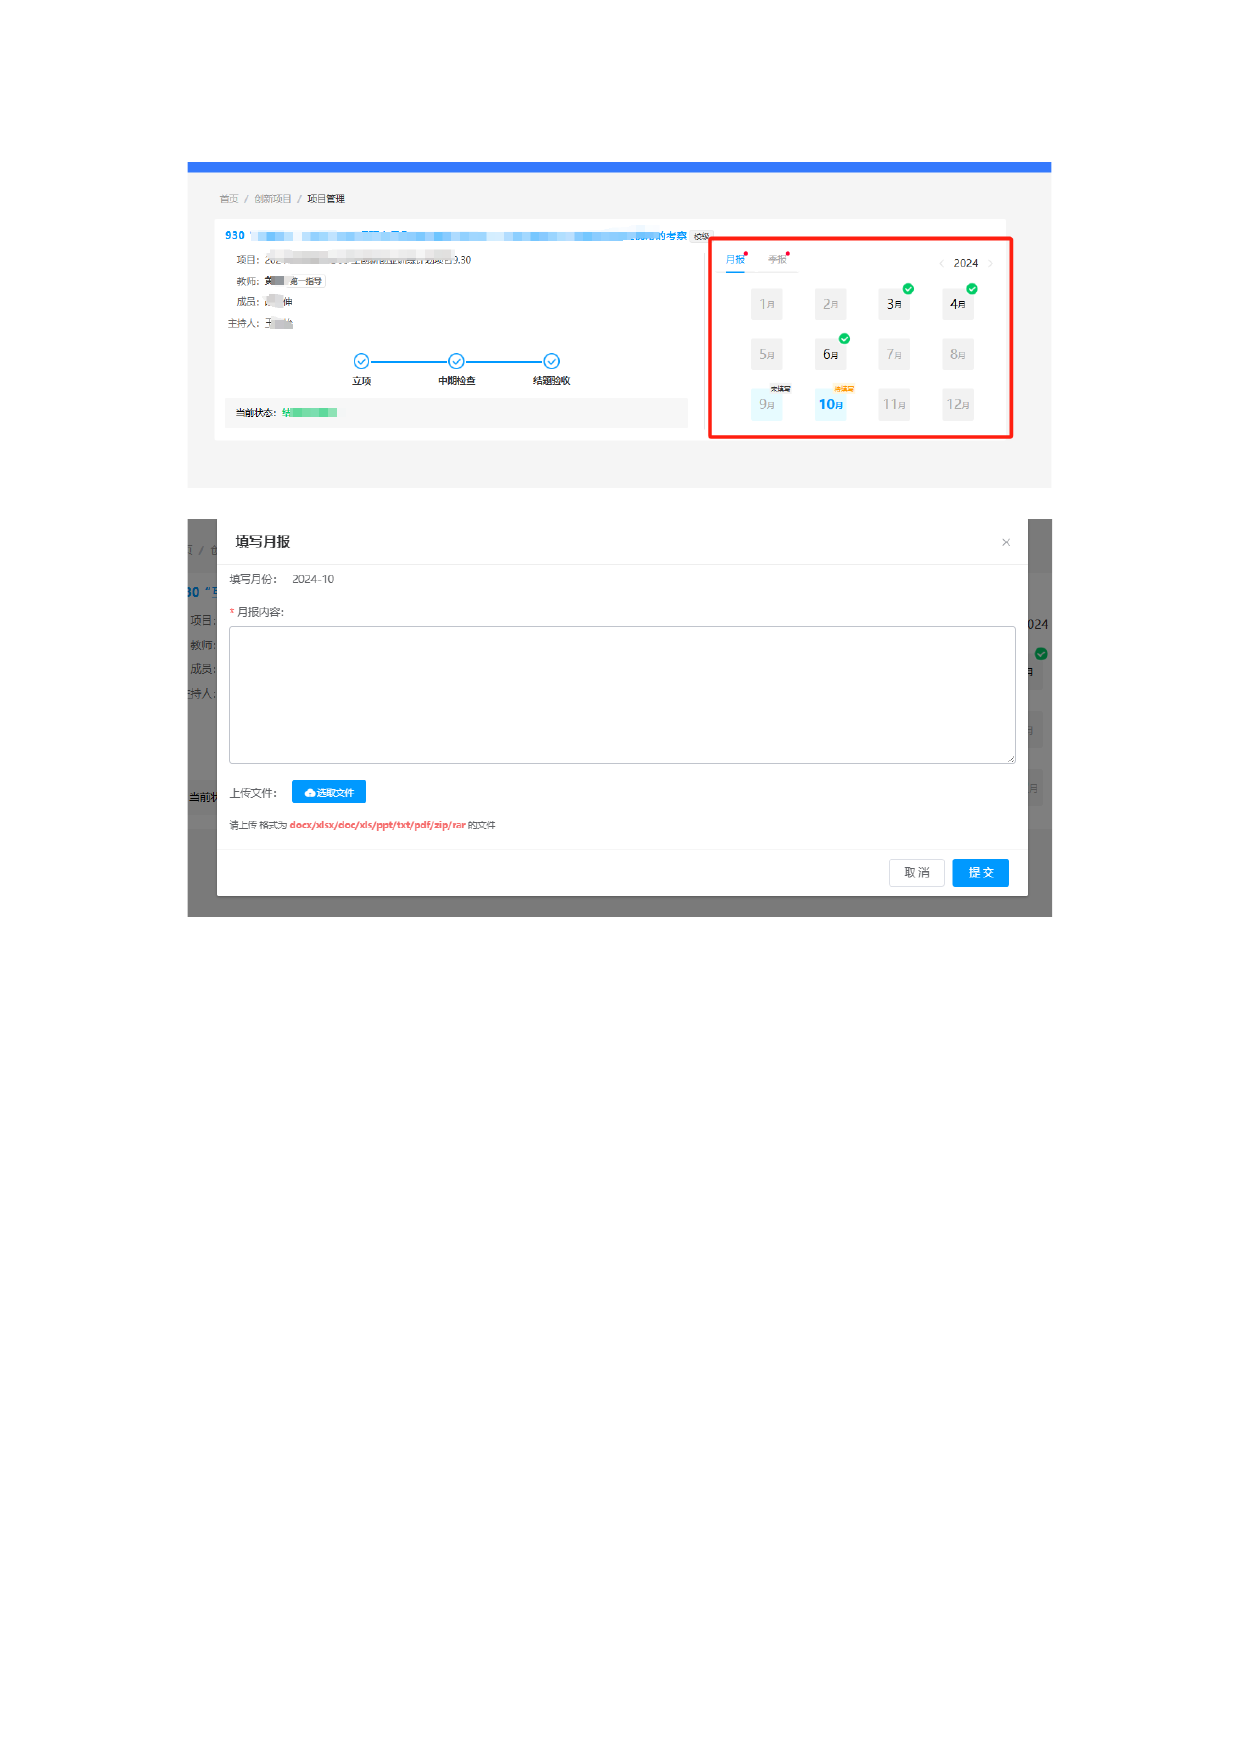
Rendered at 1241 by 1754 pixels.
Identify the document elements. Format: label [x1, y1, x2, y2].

picture [187, 162, 1052, 488]
picture [187, 519, 1053, 917]
